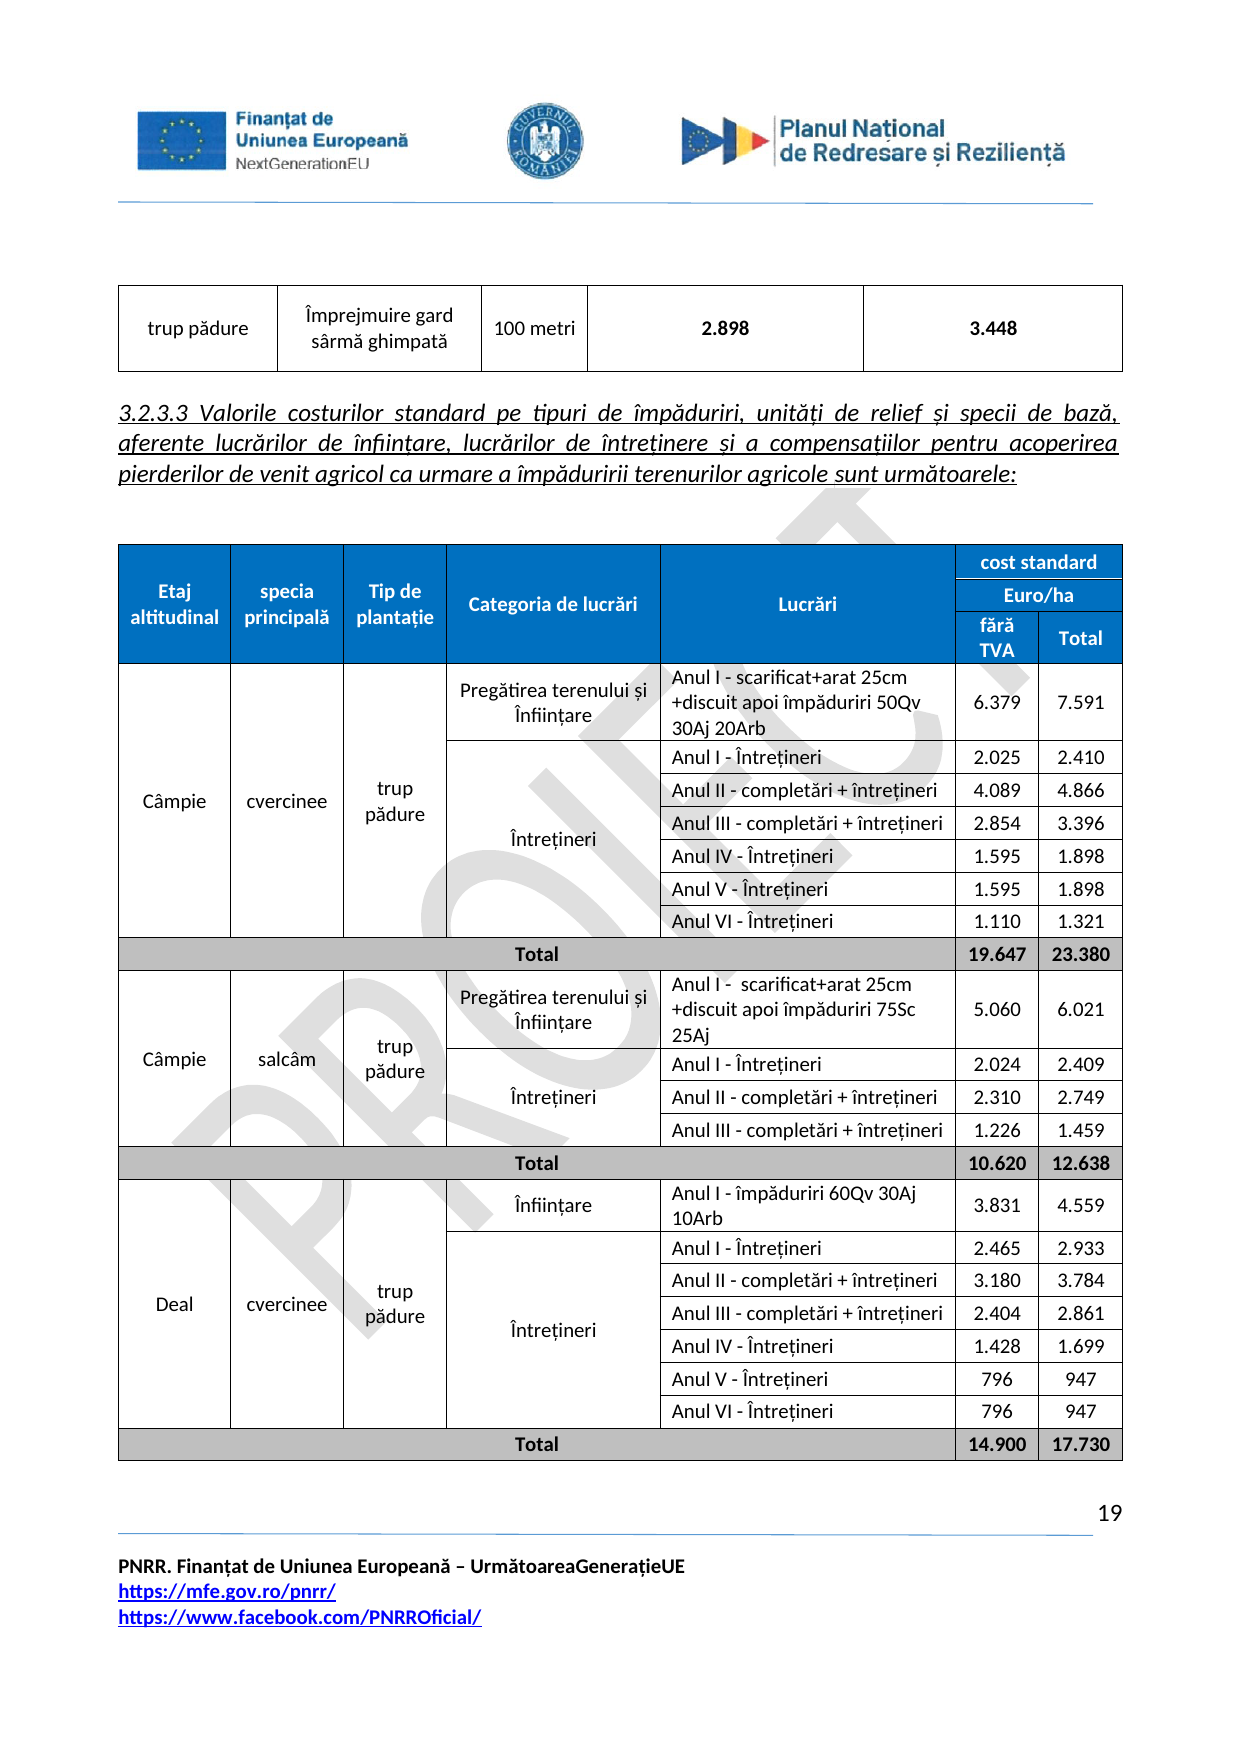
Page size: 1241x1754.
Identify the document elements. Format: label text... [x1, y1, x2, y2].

table_cell 2.409 [1039, 1049, 1122, 1080]
table_header Categoria de lucrări [447, 545, 660, 663]
table_cell Anul IV - Întrețineri [661, 1330, 955, 1362]
picture [118, 75, 1094, 200]
table_cell Total [119, 938, 955, 970]
table_cell trup pădure [344, 1180, 446, 1427]
table_cell Câmpie [119, 664, 230, 937]
table_header Lucrări [661, 545, 955, 663]
table_cell Anul II - completări + întrețineri [661, 1264, 955, 1296]
table_cell Anul I - Întrețineri [661, 1049, 955, 1080]
table_cell 6.021 [1039, 971, 1122, 1047]
table_cell Anul III - completări + întrețineri [661, 1297, 955, 1329]
table_cell 2.310 [956, 1081, 1038, 1113]
table_cell Anul I - scarificat+arat 25cm +discuit apoi împăduriri 50Qv 30Aj 20Arb [661, 664, 955, 740]
table_cell 2.933 [1039, 1232, 1122, 1263]
table_cell Pregătirea terenului și Înființare [447, 664, 660, 740]
table_cell Anul I - Întrețineri [661, 741, 955, 773]
table_cell Câmpie [119, 971, 230, 1146]
table_cell cvercinee [231, 664, 343, 937]
table_cell 1.699 [1039, 1330, 1122, 1362]
table_header specia principală [231, 545, 343, 663]
table_cell 100 metri [482, 286, 587, 371]
table_cell Anul III - completări + întrețineri [661, 807, 955, 839]
table_cell Anul V - Întrețineri [661, 873, 955, 904]
table_cell 5.060 [956, 971, 1038, 1047]
table_cell 3.784 [1039, 1264, 1122, 1296]
table_cell trup pădure [344, 664, 446, 937]
table_header Etaj altitudinal [119, 545, 230, 663]
table_cell fără TVA [956, 612, 1038, 663]
table_cell 2.861 [1039, 1297, 1122, 1329]
table_cell salcâm [231, 971, 343, 1146]
table_cell Întrețineri [447, 1049, 660, 1146]
table_cell 3.180 [956, 1264, 1038, 1296]
table_cell 3.396 [1039, 807, 1122, 839]
table_cell 3.448 [864, 286, 1122, 371]
table_cell Întrețineri [447, 1232, 660, 1427]
table_cell Împrejmuire gard sârmă ghimpată [278, 286, 481, 371]
table_cell 2.025 [956, 741, 1038, 773]
table_cell 1.110 [956, 906, 1038, 937]
table_cell Întrețineri [447, 741, 660, 937]
table_cell 4.866 [1039, 774, 1122, 806]
table_cell 2.404 [956, 1297, 1038, 1329]
table_cell Pregătirea terenului și Înființare [447, 971, 660, 1047]
table_cell 1.595 [956, 840, 1038, 872]
table_cell trup pădure [119, 286, 277, 371]
table_cell 3.831 [956, 1180, 1038, 1231]
table_cell trup pădure [344, 971, 446, 1146]
table_cell 1.459 [1039, 1114, 1122, 1146]
table_cell Anul I - împăduriri 60Qv 30Aj 10Arb [661, 1180, 955, 1231]
table_cell Euro/ha [956, 580, 1122, 611]
table_cell 1.321 [1039, 906, 1122, 937]
table_header cost standard [956, 545, 1122, 578]
table_cell Anul V - Întrețineri [661, 1363, 955, 1394]
table_cell 2.024 [956, 1049, 1038, 1080]
table_cell 4.089 [956, 774, 1038, 806]
table_cell 2.898 [588, 286, 863, 371]
table_cell 1.898 [1039, 840, 1122, 872]
table_cell Anul IV - Întrețineri [661, 840, 955, 872]
table_cell 1.898 [1039, 873, 1122, 904]
table_cell 4.559 [1039, 1180, 1122, 1231]
table_cell 2.749 [1039, 1081, 1122, 1113]
table_cell 6.379 [956, 664, 1038, 740]
table_cell Total [119, 1147, 955, 1179]
table_cell Anul II - completări + întrețineri [661, 774, 955, 806]
table_cell 2.465 [956, 1232, 1038, 1263]
table_cell Anul VI - Întrețineri [661, 906, 955, 937]
table_cell 796 [956, 1396, 1038, 1427]
table_cell Anul I - scarificat+arat 25cm +discuit apoi împăduriri 75Sc 25Aj [661, 971, 955, 1047]
table_cell 10.620 [956, 1147, 1038, 1179]
table_cell 7.591 [1039, 664, 1122, 740]
table_cell Anul III - completări + întrețineri [661, 1114, 955, 1146]
table_cell Anul VI - Întrețineri [661, 1396, 955, 1427]
table_cell 19.647 [956, 938, 1038, 970]
table_cell 796 [956, 1363, 1038, 1394]
table_cell 12.638 [1039, 1147, 1122, 1179]
table_cell 1.595 [956, 873, 1038, 904]
table_cell Anul II - completări + întrețineri [661, 1081, 955, 1113]
table_cell Înființare [447, 1180, 660, 1231]
table_cell Total [1039, 612, 1122, 663]
table_cell 2.410 [1039, 741, 1122, 773]
table_cell 17.730 [1039, 1429, 1122, 1460]
table_cell cvercinee [231, 1180, 343, 1427]
table_cell 23.380 [1039, 938, 1122, 970]
table_cell 2.854 [956, 807, 1038, 839]
table_cell 1.428 [956, 1330, 1038, 1362]
table_cell 947 [1039, 1396, 1122, 1427]
table_cell Anul I - Întrețineri [661, 1232, 955, 1263]
table_cell Deal [119, 1180, 230, 1427]
table_cell 947 [1039, 1363, 1122, 1394]
table_header Tip de plantație [344, 545, 446, 663]
table_cell Total [119, 1429, 955, 1460]
table_cell 14.900 [956, 1429, 1038, 1460]
table_cell 1.226 [956, 1114, 1038, 1146]
